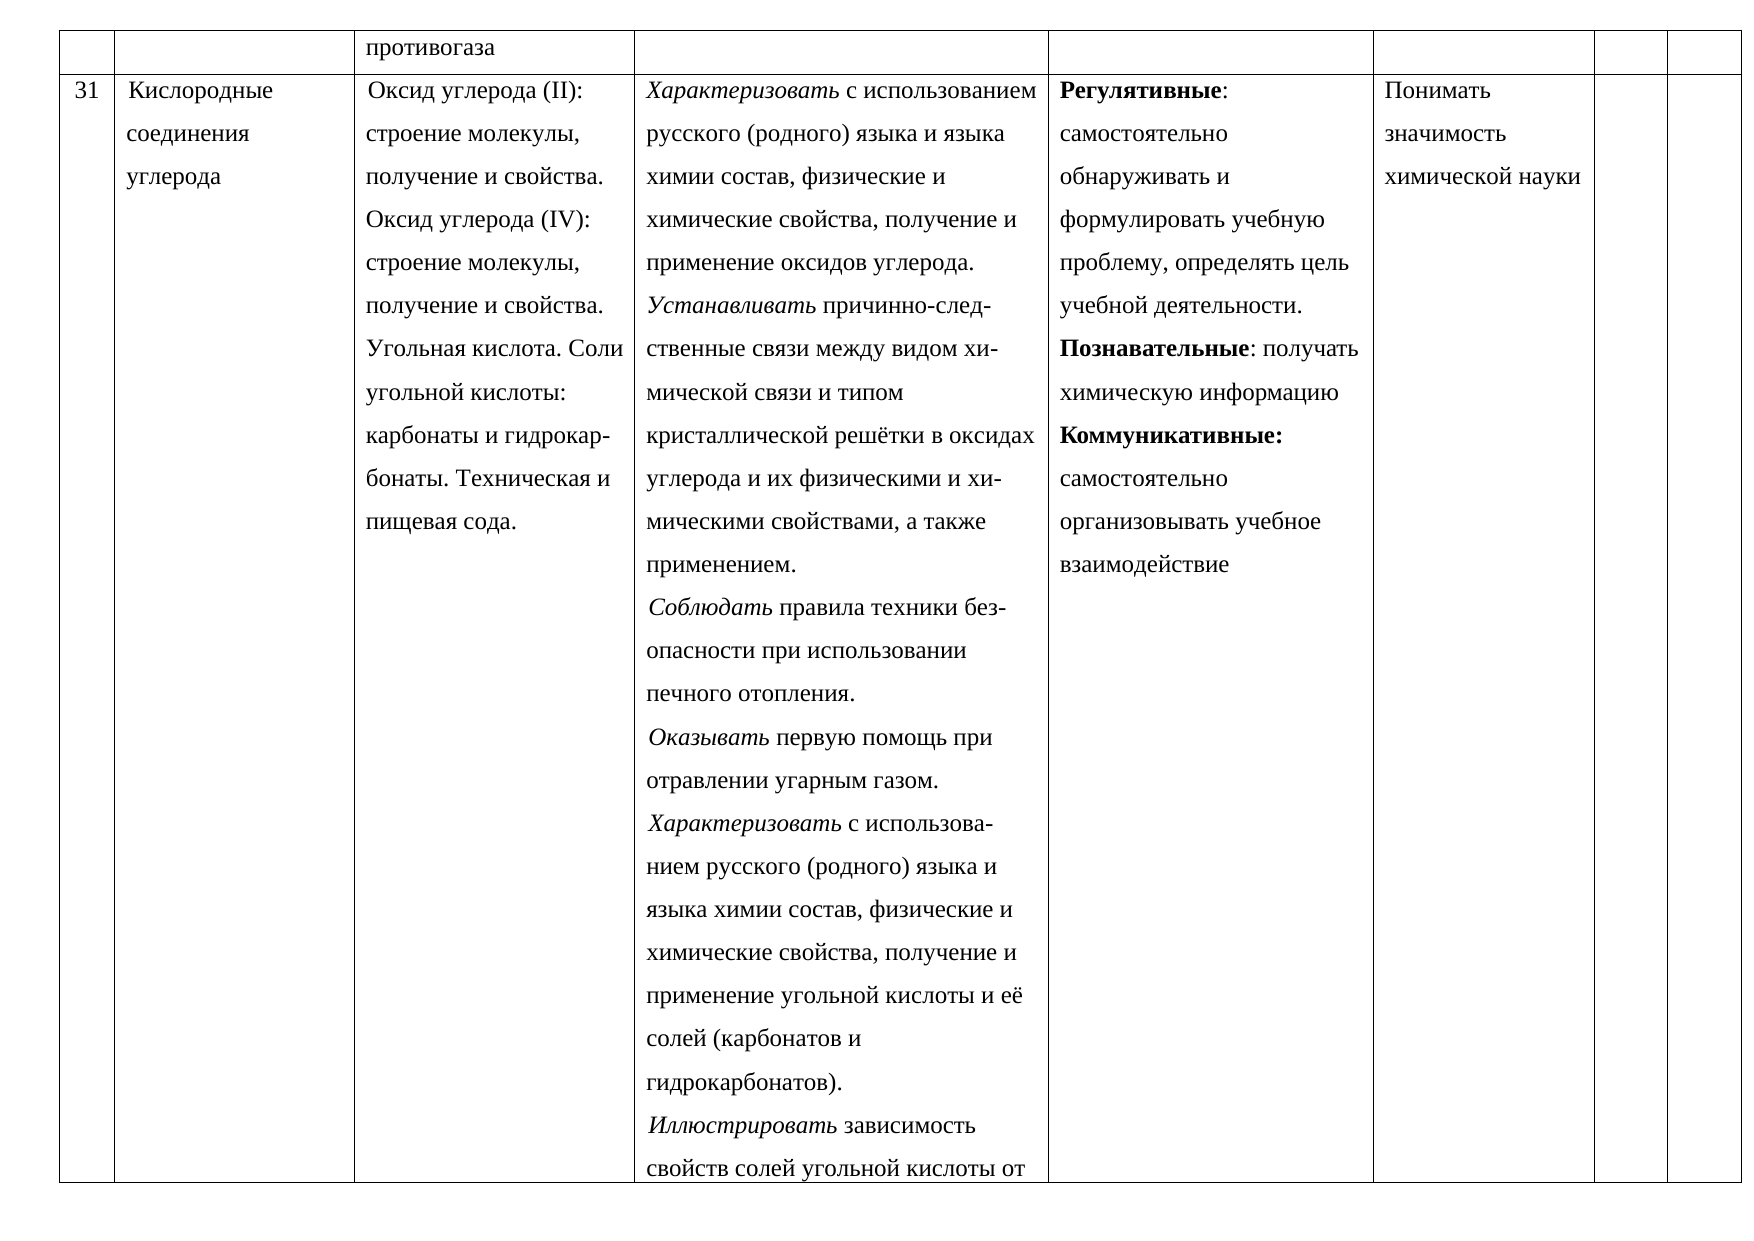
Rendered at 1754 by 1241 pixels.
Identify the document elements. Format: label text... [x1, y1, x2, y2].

table_cell [1668, 75, 1741, 1182]
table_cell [1374, 31, 1594, 74]
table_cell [1374, 75, 1594, 1182]
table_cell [355, 75, 634, 1182]
table_cell [1595, 75, 1667, 1182]
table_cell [635, 31, 1048, 74]
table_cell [1049, 31, 1373, 74]
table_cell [115, 75, 354, 1182]
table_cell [355, 31, 634, 74]
table_cell [1668, 31, 1741, 74]
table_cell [635, 75, 1048, 1182]
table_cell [115, 31, 354, 74]
table_cell 30 [60, 31, 114, 74]
table_cell [1595, 31, 1667, 74]
table_cell 31 [60, 75, 114, 1182]
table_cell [1049, 75, 1373, 1182]
